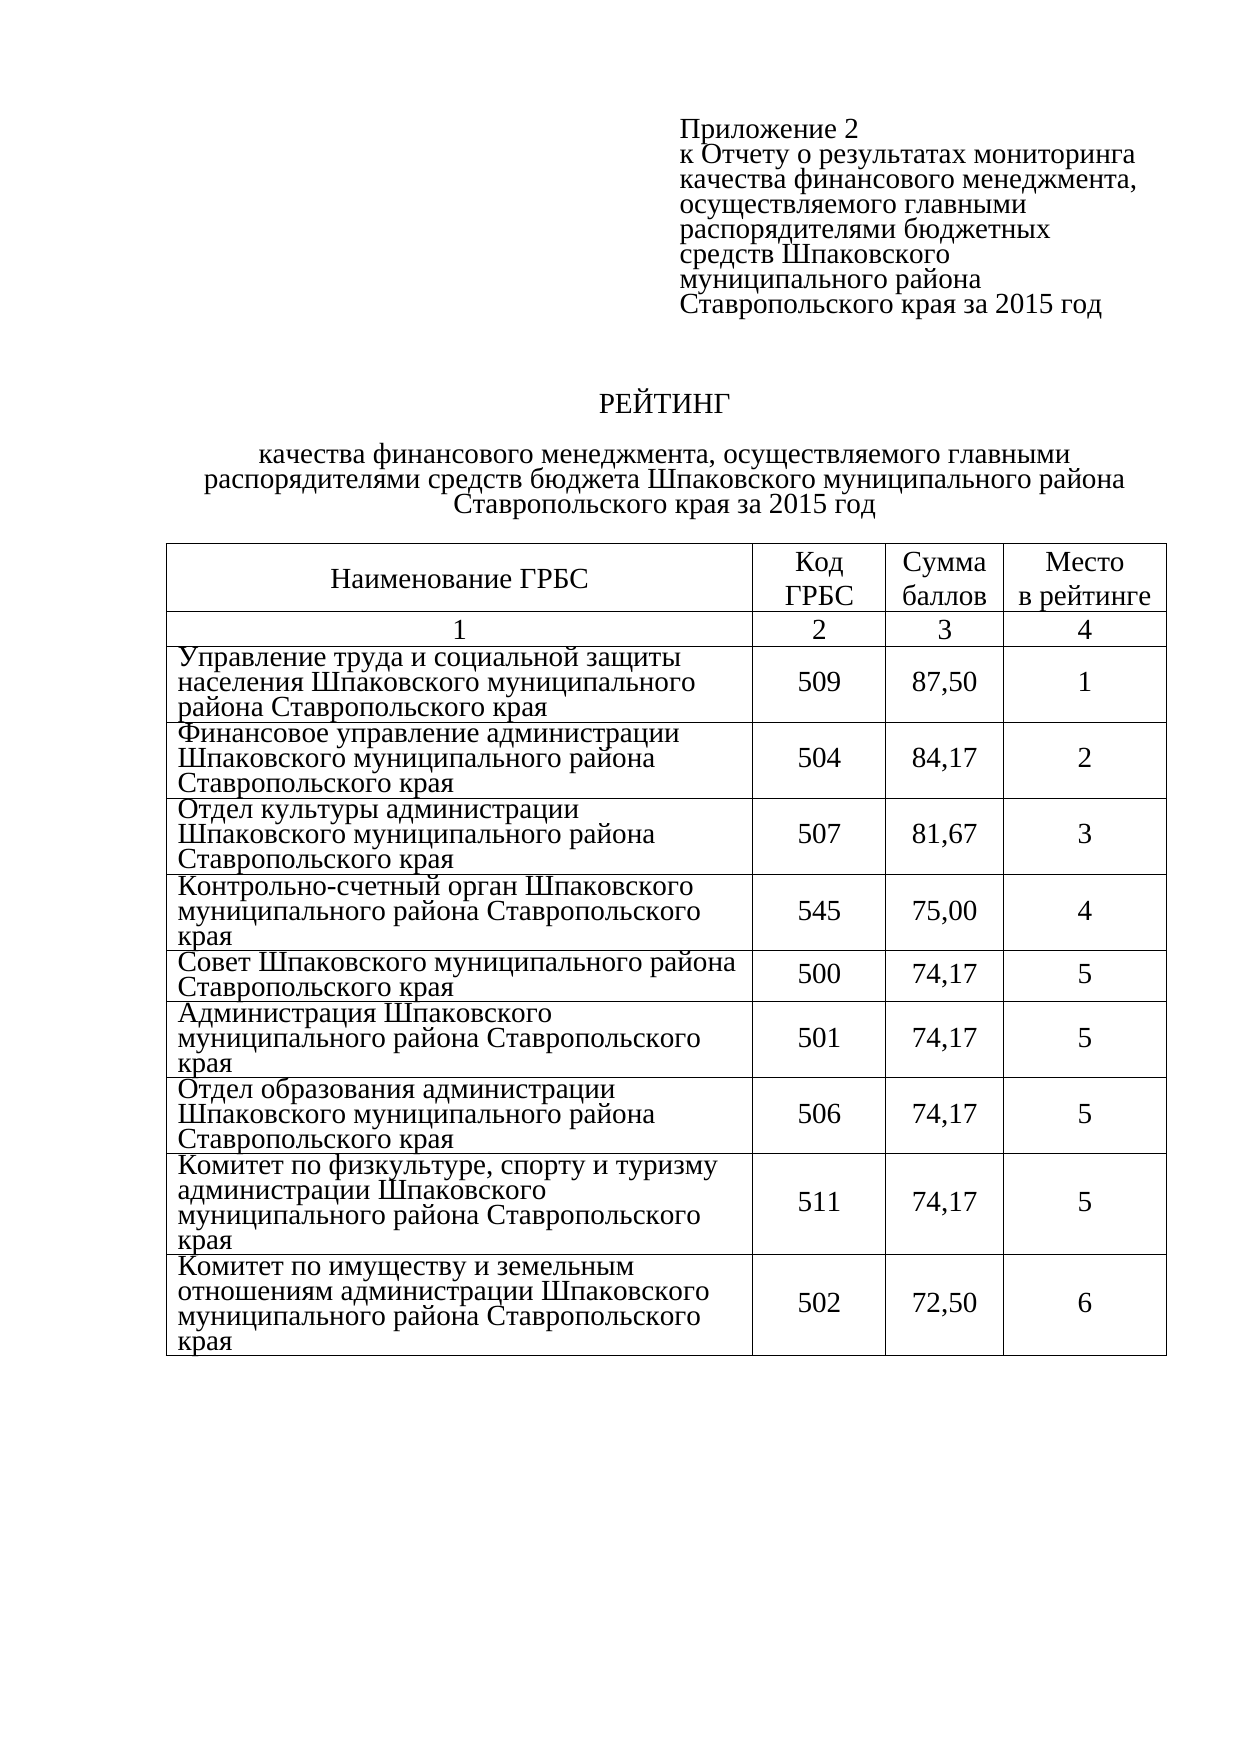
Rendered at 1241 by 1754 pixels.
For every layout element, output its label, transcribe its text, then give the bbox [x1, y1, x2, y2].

table_cell 81,67 [886, 799, 1003, 874]
table_cell Финансовое управление администрации Шпаковского муниципального района Ставропольского края [167, 723, 752, 798]
text муниципального района [177, 268, 1152, 293]
table_cell 504 [753, 723, 885, 798]
table_cell 72,50 [886, 1255, 1003, 1355]
table_cell 511 [753, 1154, 885, 1254]
table_cell Комитет по физкультуре, спорту и туризму администрации Шпаковского муниципального района Ставропольского края [167, 1154, 752, 1254]
text качества финансового менеджмента, [804, 168, 1152, 193]
text РЕЙТИНГ [177, 393, 1152, 418]
table_cell 5 [1004, 1002, 1166, 1077]
table_cell Отдел культуры администрации Шпаковского муниципального района Ставропольского края [167, 799, 752, 874]
table_cell 500 [753, 951, 885, 1001]
text средств Шпаковского [177, 243, 1152, 268]
table_cell 2 [1004, 723, 1166, 798]
table_cell 74,17 [886, 1002, 1003, 1077]
table_cell Совет Шпаковского муниципального района Ставропольского края [167, 951, 752, 1001]
text распорядителями бюджетных [177, 218, 1152, 243]
table_cell Администрация Шпаковского муниципального района Ставропольского края [167, 1002, 752, 1077]
table_cell 6 [1004, 1255, 1166, 1355]
table_cell 506 [753, 1078, 885, 1153]
table_cell 1 [1004, 647, 1166, 722]
table_cell 87,50 [886, 647, 1003, 722]
table_cell Комитет по имуществу и земельным отношениям администрации Шпаковского муниципального района Ставропольского края [167, 1255, 752, 1355]
table_cell 1 [167, 612, 752, 646]
table_cell 74,17 [886, 1154, 1003, 1254]
table_cell 4 [1004, 875, 1166, 950]
table_header Место в рейтинге [1004, 544, 1166, 611]
table_cell 509 [753, 647, 885, 722]
text Ставропольского края за 2015 год [177, 493, 1152, 518]
text осуществляемого главными [177, 193, 1152, 218]
table_cell 501 [753, 1002, 885, 1077]
text Ставропольского края за 2015 год [177, 293, 1152, 318]
text качества финансового менеджмента, осуществляемого главными [177, 443, 380, 468]
text качества финансового менеджмента, [177, 168, 801, 193]
text Приложение 2 [679, 118, 1152, 143]
table_cell 74,17 [886, 1078, 1003, 1153]
table_cell Контрольно-счетный орган Шпаковского муниципального района Ставропольского края [167, 875, 752, 950]
text к Отчету о результатах мониторинга [679, 143, 1152, 168]
table_cell 74,17 [886, 951, 1003, 1001]
table_cell 84,17 [886, 723, 1003, 798]
table_header Сумма баллов [886, 544, 1003, 611]
text качества финансового менеджмента, осуществляемого главными [383, 443, 1152, 468]
table_cell 502 [753, 1255, 885, 1355]
table_cell 545 [753, 875, 885, 950]
table_cell Отдел образования администрации Шпаковского муниципального района Ставропольского края [167, 1078, 752, 1153]
table_cell 75,00 [886, 875, 1003, 950]
table_header Код ГРБС [753, 544, 885, 611]
table_cell Управление труда и социальной защиты населения Шпаковского муниципального района Ставропольского края [167, 647, 752, 722]
table_cell 5 [1004, 1154, 1166, 1254]
table_cell 507 [753, 799, 885, 874]
table_cell 4 [1004, 612, 1166, 646]
table_header Наименование ГРБС [167, 544, 752, 611]
table_cell 2 [753, 612, 885, 646]
table_cell 3 [886, 612, 1003, 646]
text распорядителями средств бюджета Шпаковского муниципального района [177, 468, 1152, 493]
table_cell 5 [1004, 1078, 1166, 1153]
table_cell 5 [1004, 951, 1166, 1001]
table_cell 3 [1004, 799, 1166, 874]
